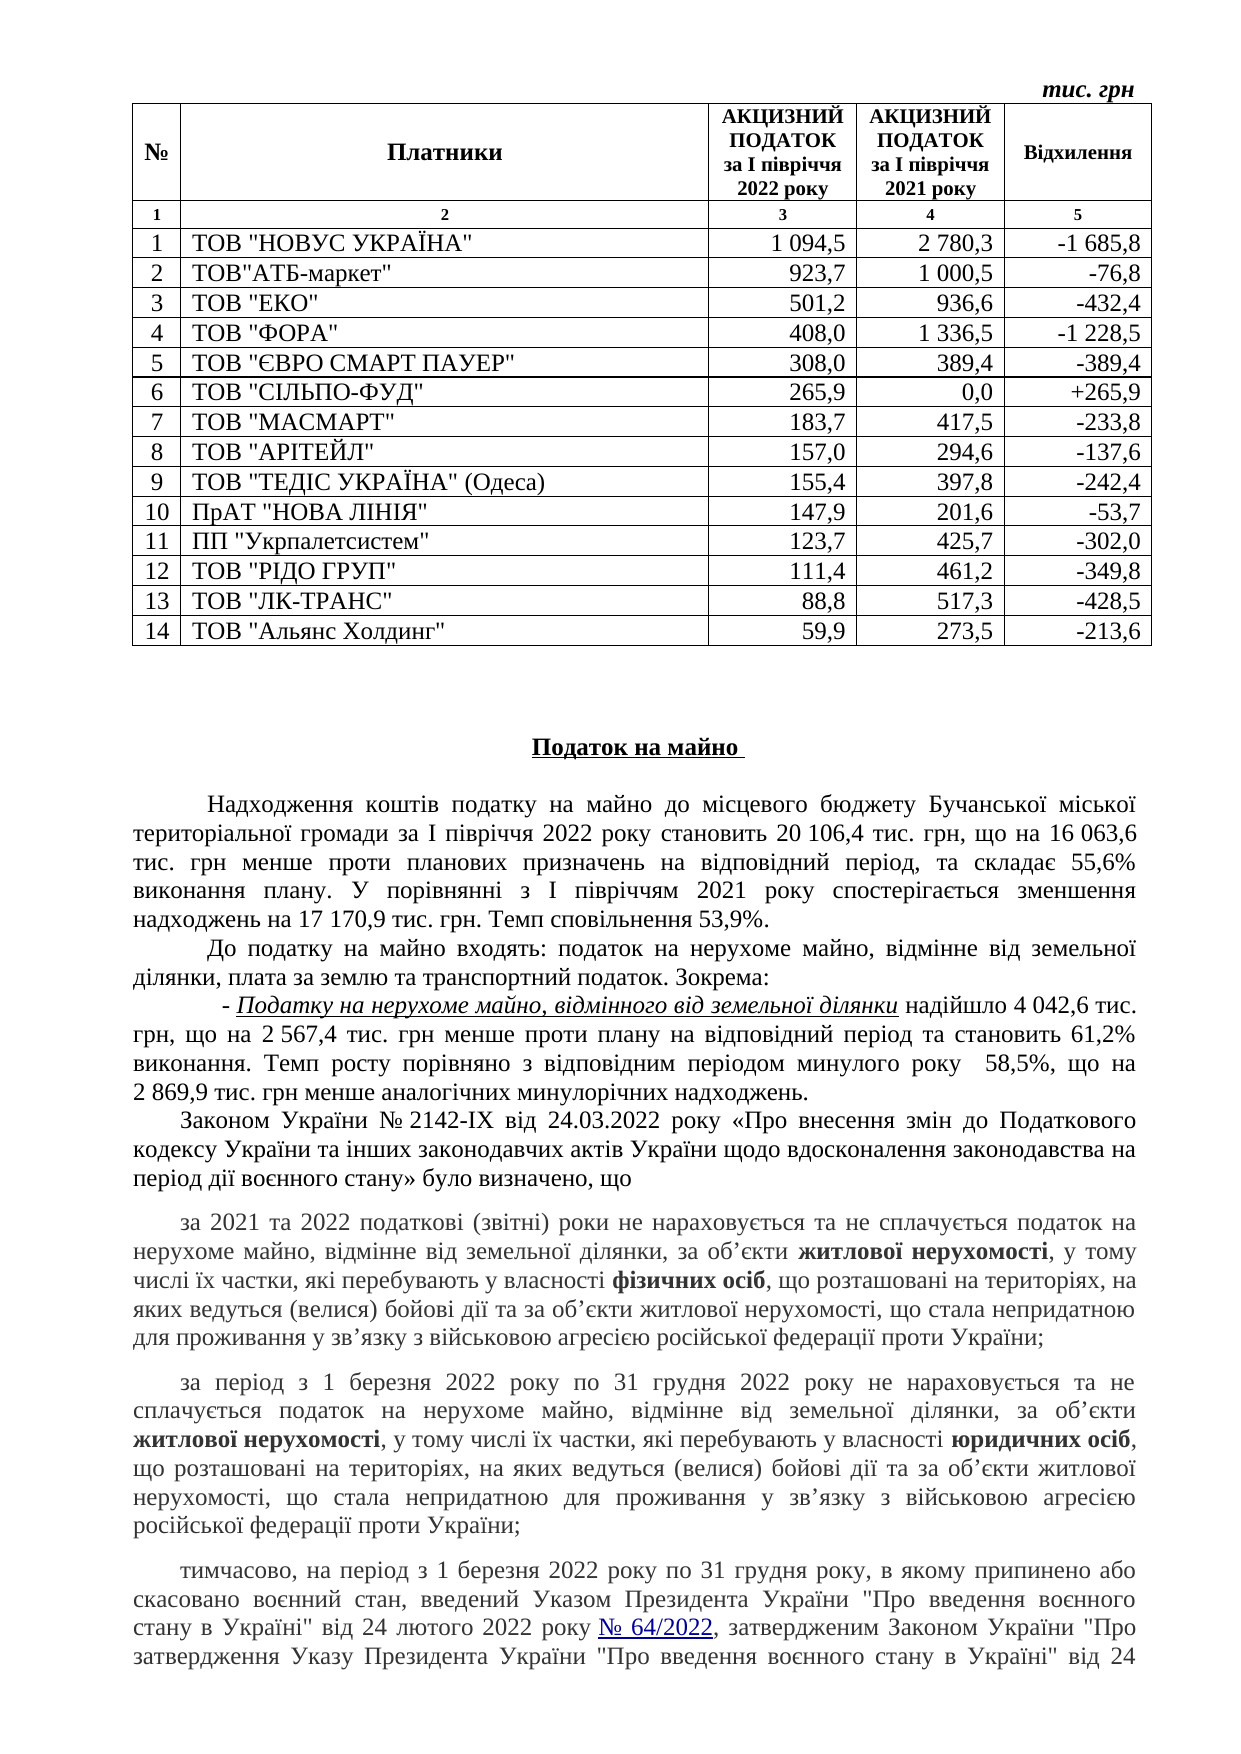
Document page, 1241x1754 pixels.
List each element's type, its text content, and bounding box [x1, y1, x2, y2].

table_cell ТОВ "ЄВРО СМАРТ ПАУЕР" [181, 348, 708, 376]
text тис. грн [133, 74, 1137, 103]
table_cell ТОВ "Альянс Холдинг" [181, 616, 708, 644]
table_cell ТОВ "МАСМАРТ" [181, 407, 708, 436]
table_cell 273,5 [857, 616, 1004, 644]
table_cell 389,4 [857, 348, 1004, 376]
list Податку на нерухоме майно, відмінного від земельної ділянки надійшло 4 042,6 тис. грн, що на 2 567,4 тис. грн менше проти плану на відповідний період та становить 61,2% виконання. Темп росту порівняно з відповідним періодом минулого року 58,5%, що на 2 869,9 тис. грн менше аналогічних минулорічних надходжень. [133, 991, 1137, 1106]
table_cell ТОВ "РІДО ГРУП" [181, 556, 708, 585]
table_header № [133, 104, 180, 200]
table_cell ПП "Укрпалетсистем" [181, 526, 708, 555]
table_cell ТОВ"АТБ-маркет" [181, 258, 708, 287]
table_header АКЦИЗНИЙ ПОДАТОК за І півріччя 2021 року [857, 104, 1004, 200]
table_cell 1 000,5 [857, 258, 1004, 287]
table_cell 936,6 [857, 288, 1004, 317]
table_cell 155,4 [709, 467, 856, 496]
table_cell 10 [133, 497, 180, 525]
table_cell 4 [133, 318, 180, 347]
table_cell 147,9 [709, 497, 856, 525]
table_cell -137,6 [1005, 437, 1151, 466]
table_cell 157,0 [709, 437, 856, 466]
table_cell ТОВ "ЕКО" [181, 288, 708, 317]
table_cell 923,7 [709, 258, 856, 287]
text Законом України № 2142-ІХ від 24.03.2022 року «Про внесення змін до Податкового кодексу України та інших законодавчих актів України щодо вдосконалення законодавства на період дії воєнного стану» було визначено, що [133, 1106, 1137, 1192]
table_cell 2 780,3 [857, 229, 1004, 257]
table_cell -76,8 [1005, 258, 1151, 287]
table_cell 501,2 [709, 288, 856, 317]
table_header АКЦИЗНИЙ ПОДАТОК за І півріччя 2022 року [709, 104, 856, 200]
table_cell 3 [133, 288, 180, 317]
text за 2021 та 2022 податкові (звітні) роки не нараховується та не сплачується податок на нерухоме майно, відмінне від земельної ділянки, за об’єкти житлової нерухомості, у тому числі їх частки, які перебувають у власності фізичних осіб, що розташовані на територіях, на яких ведуться (велися) бойові дії та за об’єкти житлової нерухомості, що стала непридатною для проживання у зв’язку з військовою агресією російської федерації проти України; [133, 1207, 1137, 1351]
table_cell 1 [133, 201, 180, 227]
table_cell -242,4 [1005, 467, 1151, 496]
table_cell 59,9 [709, 616, 856, 644]
table_cell 408,0 [709, 318, 856, 347]
table_cell 13 [133, 586, 180, 615]
table_cell 308,0 [709, 348, 856, 376]
table_cell +265,9 [1005, 378, 1151, 406]
table_cell 7 [133, 407, 180, 436]
table_cell -213,6 [1005, 616, 1151, 644]
table_cell 6 [133, 378, 180, 406]
table_cell 294,6 [857, 437, 1004, 466]
table_cell ТОВ "ЛК-ТРАНС" [181, 586, 708, 615]
table_cell 183,7 [709, 407, 856, 436]
table_cell 2 [181, 201, 708, 227]
table_cell -1 228,5 [1005, 318, 1151, 347]
table_cell 461,2 [857, 556, 1004, 585]
table_cell 1 [133, 229, 180, 257]
text Податок на майно [133, 732, 1137, 761]
table_cell 417,5 [857, 407, 1004, 436]
table_cell ТОВ "ТЕДІС УКРАЇНА" (Одеса) [181, 467, 708, 496]
table_cell 397,8 [857, 467, 1004, 496]
table_cell ТОВ "НОВУС УКРАЇНА" [181, 229, 708, 257]
table_cell 3 [709, 201, 856, 227]
table_cell -428,5 [1005, 586, 1151, 615]
table_cell -1 685,8 [1005, 229, 1151, 257]
table_cell 1 336,5 [857, 318, 1004, 347]
table_cell -302,0 [1005, 526, 1151, 555]
table_cell -389,4 [1005, 348, 1151, 376]
table_cell 5 [133, 348, 180, 376]
table_header Відхилення [1005, 104, 1151, 200]
table_cell -233,8 [1005, 407, 1151, 436]
table_cell 88,8 [709, 586, 856, 615]
table_cell 11 [133, 526, 180, 555]
table_cell 425,7 [857, 526, 1004, 555]
table_cell ТОВ "СІЛЬПО-ФУД" [181, 378, 708, 406]
table_cell 14 [133, 616, 180, 644]
table_header Платники [181, 104, 708, 200]
table_cell 1 094,5 [709, 229, 856, 257]
text Надходження коштів податку на майно до місцевого бюджету Бучанської міської територіальної громади за І півріччя 2022 року становить 20 106,4 тис. грн, що на 16 063,6 тис. грн менше проти планових призначень на відповідний період, та складає 55,6% виконання плану. У порівнянні з І півріччям 2021 року спостерігається зменшення надходжень на 17 170,9 тис. грн. Темп сповільнення 53,9%. [133, 789, 1137, 933]
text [133, 1555, 1137, 1670]
table_cell 4 [857, 201, 1004, 227]
table_cell 5 [1005, 201, 1151, 227]
table_cell 517,3 [857, 586, 1004, 615]
table_cell 265,9 [709, 378, 856, 406]
table_cell ТОВ "АРІТЕЙЛ" [181, 437, 708, 466]
table_cell -349,8 [1005, 556, 1151, 585]
table_cell ТОВ "ФОРА" [181, 318, 708, 347]
table_cell 8 [133, 437, 180, 466]
text До податку на майно входять: податок на нерухоме майно, відмінне від земельної ділянки, плата за землю та транспортний податок. Зокрема: [133, 933, 1137, 991]
text за період з 1 березня 2022 року по 31 грудня 2022 року не нараховується та не сплачується податок на нерухоме майно, відмінне від земельної ділянки, за об’єкти житлової нерухомості, у тому числі їх частки, які перебувають у власності юридичних осіб, що розташовані на територіях, на яких ведуться (велися) бойові дії та за об’єкти житлової нерухомості, що стала непридатною для проживання у зв’язку з військовою агресією російської федерації проти України; [133, 1367, 1137, 1539]
table_cell 123,7 [709, 526, 856, 555]
table_cell 0,0 [857, 378, 1004, 406]
table_cell 201,6 [857, 497, 1004, 525]
table_cell -53,7 [1005, 497, 1151, 525]
table_cell 9 [133, 467, 180, 496]
table_cell -432,4 [1005, 288, 1151, 317]
table_cell ПрАТ "НОВА ЛІНІЯ" [181, 497, 708, 525]
table_cell 111,4 [709, 556, 856, 585]
table_cell 2 [133, 258, 180, 287]
table_cell 12 [133, 556, 180, 585]
